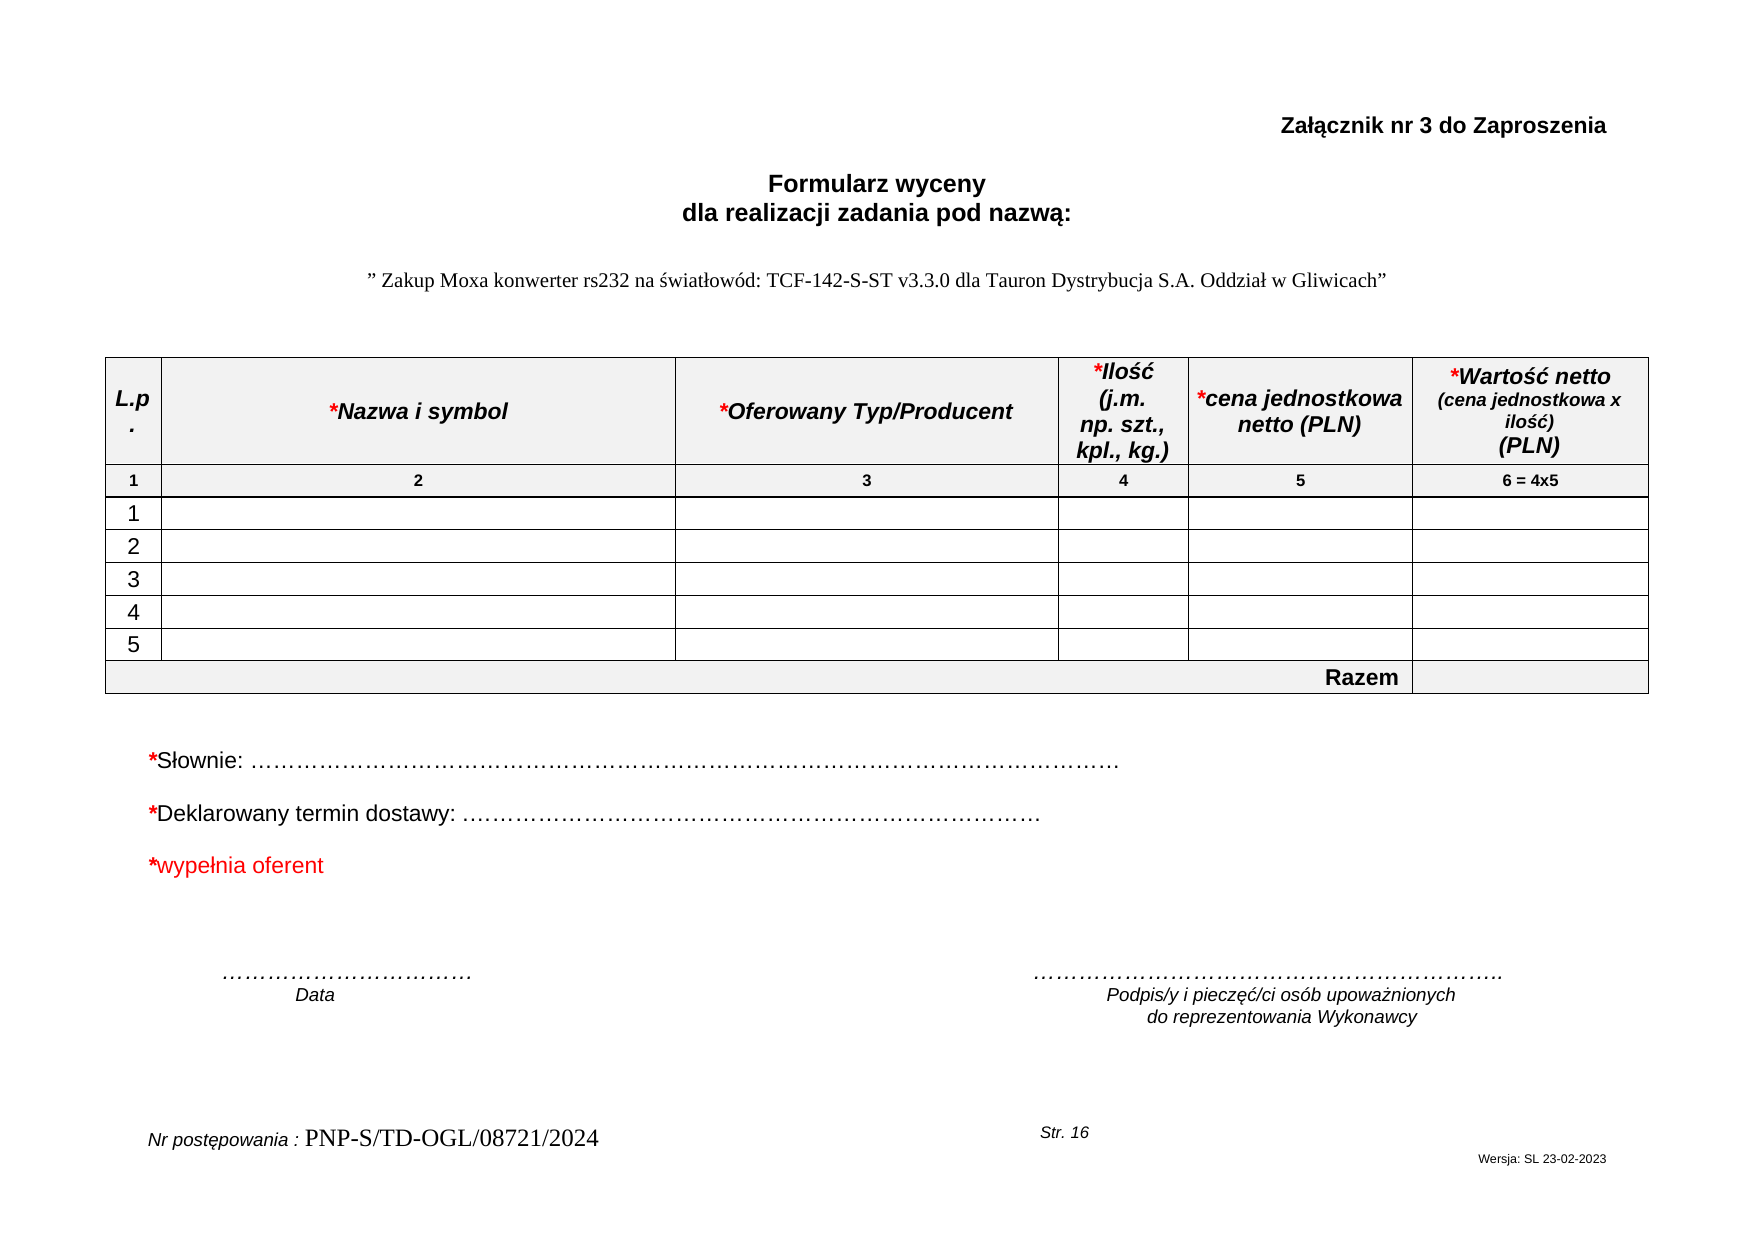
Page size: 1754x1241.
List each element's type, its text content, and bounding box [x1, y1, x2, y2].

table_cell 5 [1189, 465, 1412, 496]
text Formularz wyceny [148, 169, 1606, 198]
table_cell 5 [106, 629, 161, 660]
table_cell [1059, 629, 1188, 660]
table_cell [162, 629, 675, 660]
table_cell Razem [106, 661, 1412, 693]
table_cell [676, 563, 1058, 595]
table_cell [1059, 498, 1188, 529]
table_cell [1189, 596, 1412, 628]
table_cell 6 = 4x5 [1413, 465, 1648, 496]
table_cell [1413, 629, 1648, 660]
text dla realizacji zadania pod nazwą: [148, 198, 1606, 227]
table_cell [676, 596, 1058, 628]
text *Deklarowany termin dostawy: .………………………………………………………………… [148, 800, 1606, 826]
table_header *Nazwa i symbol [162, 358, 675, 463]
table_cell [1189, 498, 1412, 529]
table_header *Oferowany Typ/Producent [676, 358, 1058, 463]
table_cell 2 [106, 530, 161, 562]
table_cell [162, 563, 675, 595]
table_cell 1 [106, 498, 161, 529]
table_cell [1189, 530, 1412, 562]
table_cell [1413, 530, 1648, 562]
table_cell 3 [106, 563, 161, 595]
table_cell [1413, 498, 1648, 529]
text do reprezentowania Wykonawcy [885, 1006, 1606, 1027]
table_cell 1 [106, 465, 161, 496]
table_cell 3 [676, 465, 1058, 496]
table_cell [162, 596, 675, 628]
table_cell [1059, 596, 1188, 628]
table_cell [1189, 629, 1412, 660]
table_header *Ilość (j.m. np. szt., kpl., kg.) [1059, 358, 1188, 463]
table_cell [1413, 596, 1648, 628]
table_cell [1189, 563, 1412, 595]
text *Słownie: …………………………………………………………………………………………………… [148, 747, 1606, 773]
table_cell 2 [162, 465, 675, 496]
table_cell [1413, 563, 1648, 595]
table_cell 4 [106, 596, 161, 628]
table_cell [1059, 563, 1188, 595]
table_cell [676, 498, 1058, 529]
table_cell [1413, 661, 1648, 693]
text …………………………… …………………………………………………….. [148, 958, 1606, 984]
table_cell [1059, 530, 1188, 562]
table_cell [676, 530, 1058, 562]
table_header L.p. [106, 358, 161, 463]
table_header *cena jednostkowa netto (PLN) [1189, 358, 1412, 463]
subtitle Załącznik nr 3 do Zaproszenia [148, 112, 1606, 139]
table_cell [162, 498, 675, 529]
text *wypełnia oferent [148, 852, 1606, 879]
text Data Podpis/y i pieczęć/ci osób upoważnionych [221, 984, 1606, 1006]
table_cell [676, 629, 1058, 660]
table_cell 4 [1059, 465, 1188, 496]
table_header *Wartość netto (cena jednostkowa x ilość) (PLN) [1413, 358, 1648, 463]
table_cell [162, 530, 675, 562]
